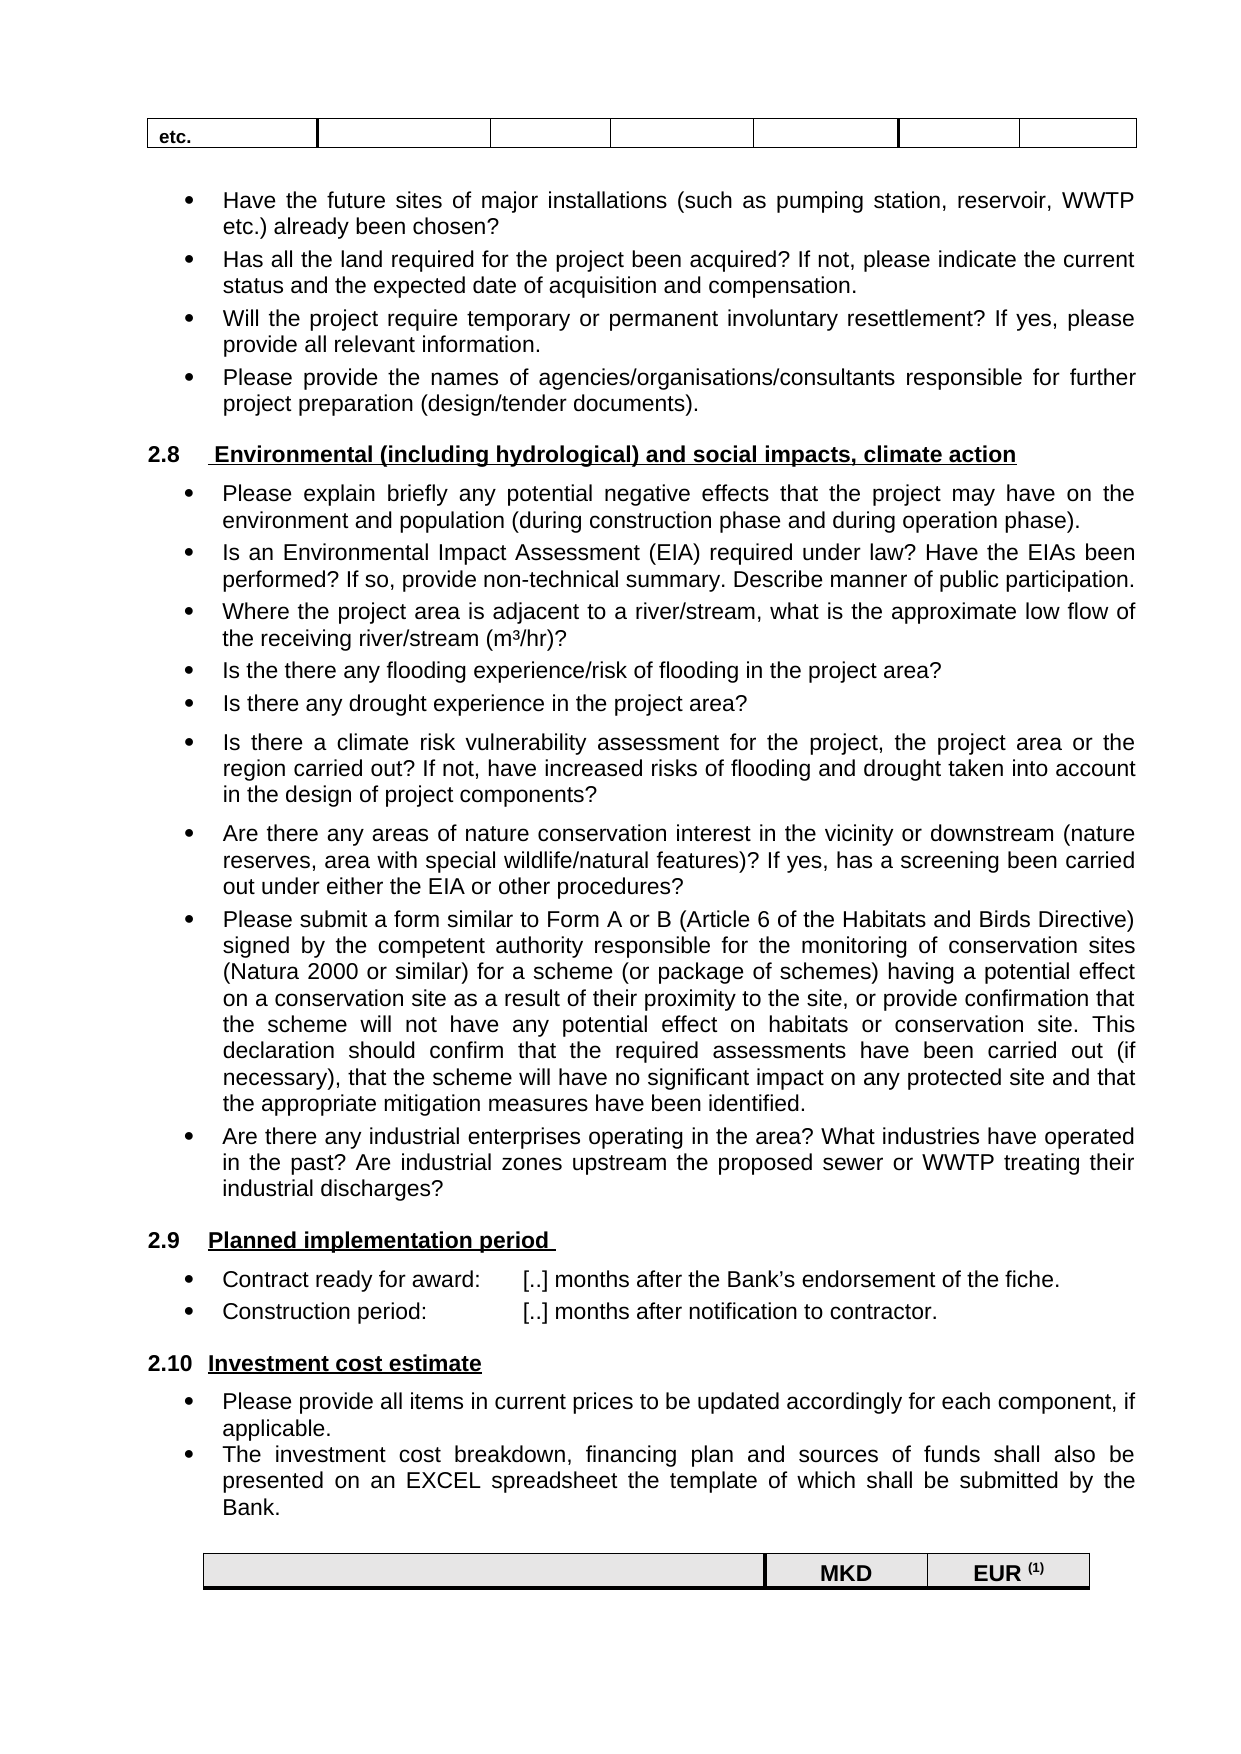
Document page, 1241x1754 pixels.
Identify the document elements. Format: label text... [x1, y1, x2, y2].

table_cell Component 3: etc. [148, 119, 316, 147]
list Contract ready for award: [..] months after the Bank’s endorsement of the fiche. [185, 1266, 1136, 1292]
list Please provide the names of agencies/organisations/consultants responsible for further project preparation (design/tender documents). [185, 364, 1136, 416]
table_header MKD [767, 1554, 927, 1586]
list Are there any areas of nature conservation interest in the vicinity or downstream (nature reserves, area with special wildlife/natural features)? If yes, has a screening been carried out under either the EIA or other procedures? [185, 820, 1136, 899]
title Is an Environmental Impact Assessment (EIA) required under law? Have the EIAs been performed? If so, provide non-technical summary. Describe manner of public participation. [185, 539, 1136, 592]
subtitle Investment cost estimate [148, 1349, 1136, 1376]
table_cell [900, 119, 1019, 147]
list Is there a climate risk vulnerability assessment for the project, the project area or the region carried out? If not, have increased risks of flooding and drought taken into account in the design of project components? [185, 729, 1136, 808]
list Construction period: [..] months after notification to contractor. [185, 1298, 1136, 1324]
table_header EUR (1) [928, 1554, 1089, 1586]
subtitle Environmental (including hydrological) and social impacts, climate action [148, 441, 1136, 468]
list Will the project require temporary or permanent involuntary resettlement? If yes, please provide all relevant information. [185, 305, 1136, 357]
list Is there any drought experience in the project area? [185, 690, 1136, 716]
list The investment cost breakdown, financing plan and sources of funds shall also be presented on an EXCEL spreadsheet the template of which shall be submitted by the Bank. [185, 1441, 1136, 1520]
table_cell [754, 119, 897, 147]
table_cell [319, 119, 490, 147]
title Are there any industrial enterprises operating in the area? What industries have operated in the past? Are industrial zones upstream the proposed sewer or WWTP treating their industrial discharges? [185, 1123, 1136, 1202]
title Where the project area is adjacent to a river/stream, what is the approximate low flow of the receiving river/stream (m³/hr)? [185, 598, 1136, 651]
subtitle Planned implementation period [148, 1227, 1136, 1253]
list Please provide all items in current prices to be updated accordingly for each component, if applicable. [185, 1388, 1136, 1441]
title Please submit a form similar to Form A or B (Article 6 of the Habitats and Birds Directive) signed by the competent authority responsible for the monitoring of conservation sites (Natura 2000 or similar) for a scheme (or package of schemes) having a potential effect on a conservation site as a result of their proximity to the site, or provide confirmation that the scheme will not have any potential effect on habitats or conservation site. This declaration should confirm that the required assessments have been carried out (if necessary), that the scheme will have no significant impact on any protected site and that the appropriate mitigation measures have been identified. [185, 906, 1136, 1116]
title Please explain briefly any potential negative effects that the project may have on the environment and population (during construction phase and during operation phase). [185, 480, 1136, 533]
table_cell [611, 119, 753, 147]
list Has all the land required for the project been acquired? If not, please indicate the current status and the expected date of acquisition and compensation. [185, 246, 1136, 298]
list Have the future sites of major installations (such as pumping station, reservoir, WWTP etc.) already been chosen? [185, 187, 1136, 239]
title Is the there any flooding experience/risk of flooding in the project area? [185, 657, 1136, 683]
table_header [204, 1554, 763, 1586]
table_cell [1020, 119, 1136, 147]
table_cell [491, 119, 610, 147]
